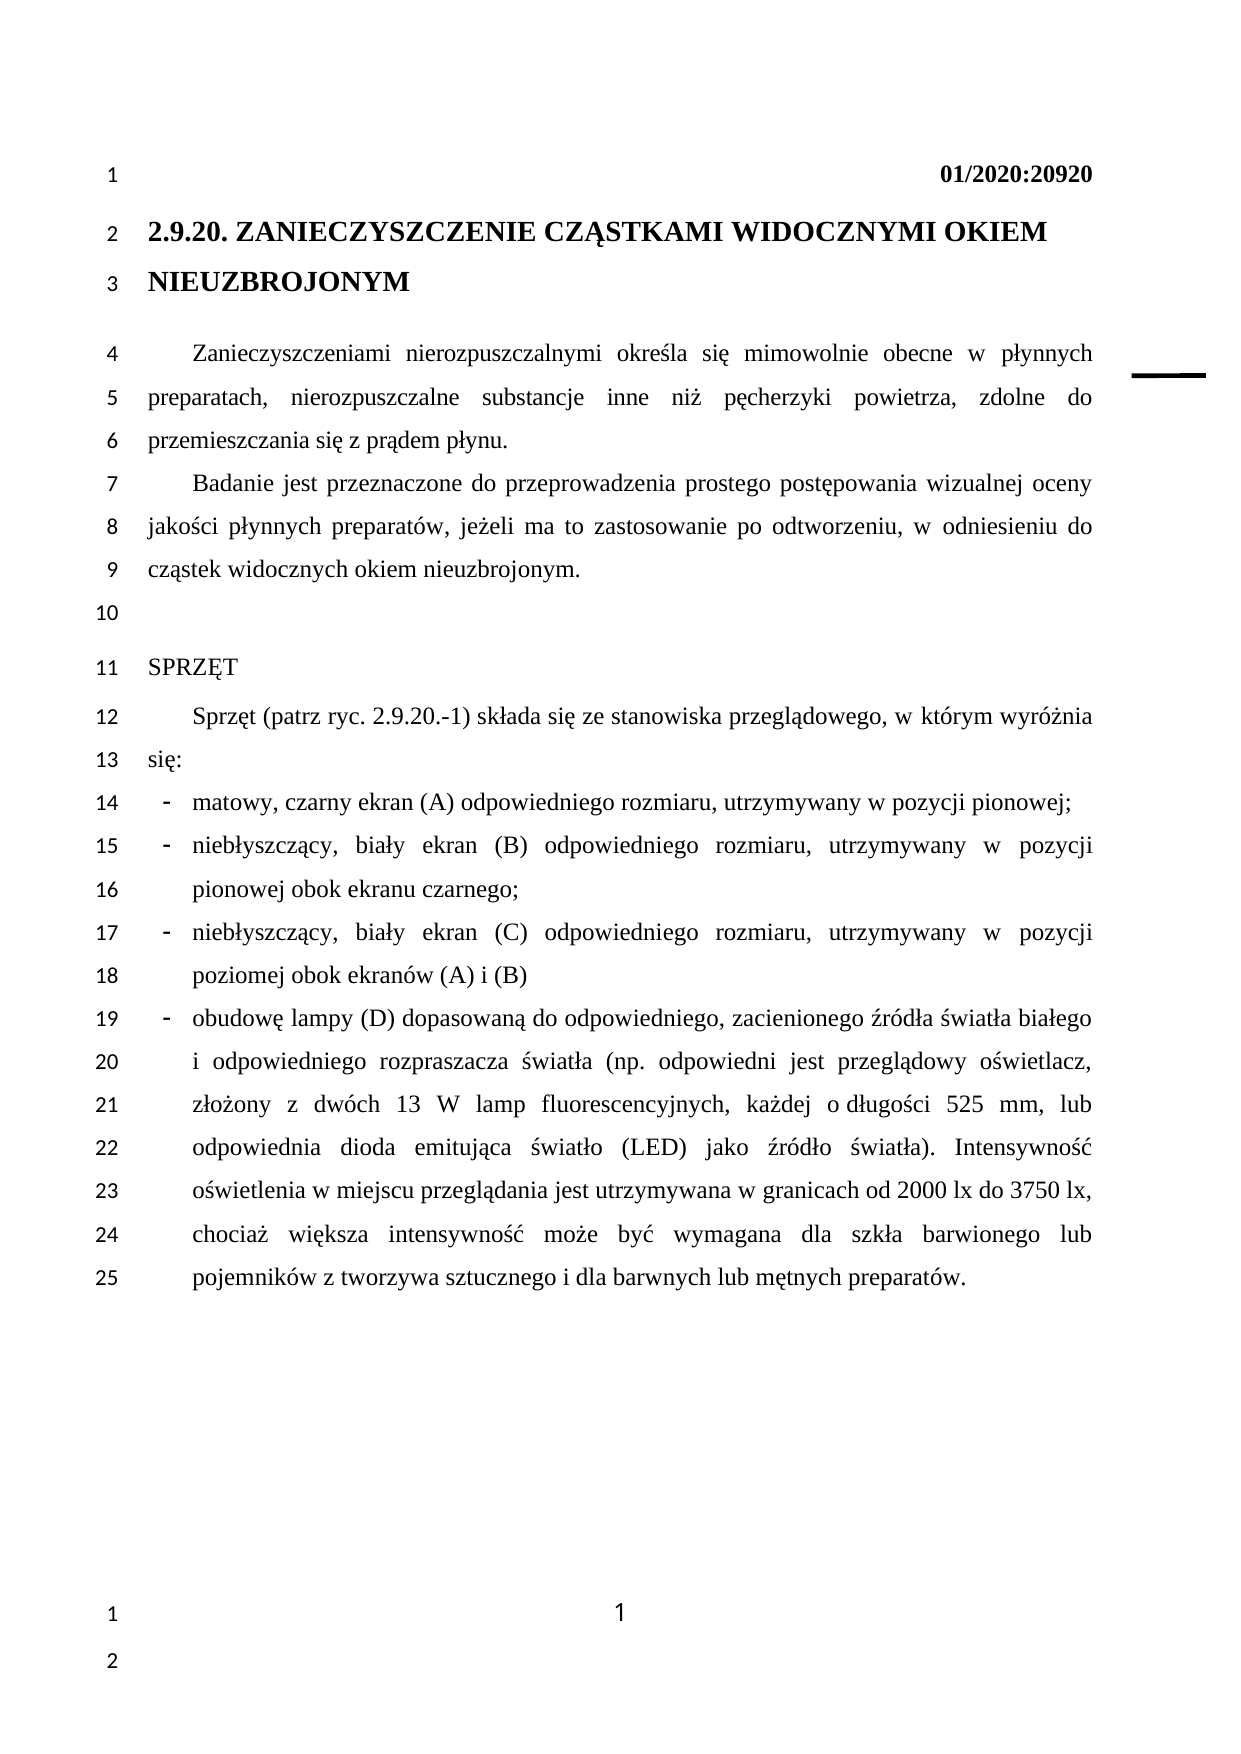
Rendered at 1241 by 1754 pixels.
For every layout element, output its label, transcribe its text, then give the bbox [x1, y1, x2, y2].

list niebłyszczący, biały ekran (B) odpowiedniego rozmiaru, utrzymywany w pozycji pionowej obok ekranu czarnego; [162, 831, 1093, 902]
text SPRZĘT [148, 652, 1093, 681]
list niebłyszczący, biały ekran (C) odpowiedniego rozmiaru, utrzymywany w pozycji poziomej obok ekranów (A) i (B) [162, 917, 1093, 989]
subtitle 2.9.20. ZANIECZYSZCZENIE CZĄSTKAMI WIDOCZNYMI OKIEM NIEUZBROJONYM [148, 214, 1093, 298]
text Badanie jest przeznaczone do przeprowadzenia prostego postępowania wizualnej oceny jakości płynnych preparatów, jeżeli ma to zastosowanie po odtworzeniu, w odniesieniu do cząstek widocznych okiem nieuzbrojonym. [148, 468, 1093, 583]
list matowy, czarny ekran (A) odpowiedniego rozmiaru, utrzymywany w pozycji pionowej; [162, 787, 1093, 816]
text Zanieczyszczeniami nierozpuszczalnymi określa się mimowolnie obecne w płynnych preparatach, nierozpuszczalne substancje inne niż pęcherzyki powietrza, zdolne do przemieszczania się z prądem płynu. [148, 338, 1093, 453]
list obudowę lampy (D) dopasowaną do odpowiedniego, zacienionego źródła światła białego i odpowiedniego rozpraszacza światła (np. odpowiedni jest przeglądowy oświetlacz, złożony z dwóch 13 W lamp fluorescencyjnych, każdej o długości 525 mm, lub odpowiednia dioda emitująca światło (LED) jako źródło światła). Intensywność oświetlenia w miejscu przeglądania jest utrzymywana w granicach od 2000 lx do 3750 lx, chociaż większa intensywność może być wymagana dla szkła barwionego lub pojemników z tworzywa sztucznego i dla barwnych lub mętnych preparatów. [162, 1003, 1093, 1291]
subtitle 01/2020:20920 [148, 159, 1093, 188]
text Sprzęt (patrz ryc. 2.9.20.-1) składa się ze stanowiska przeglądowego, w którym wyróżnia się: [148, 701, 1093, 773]
